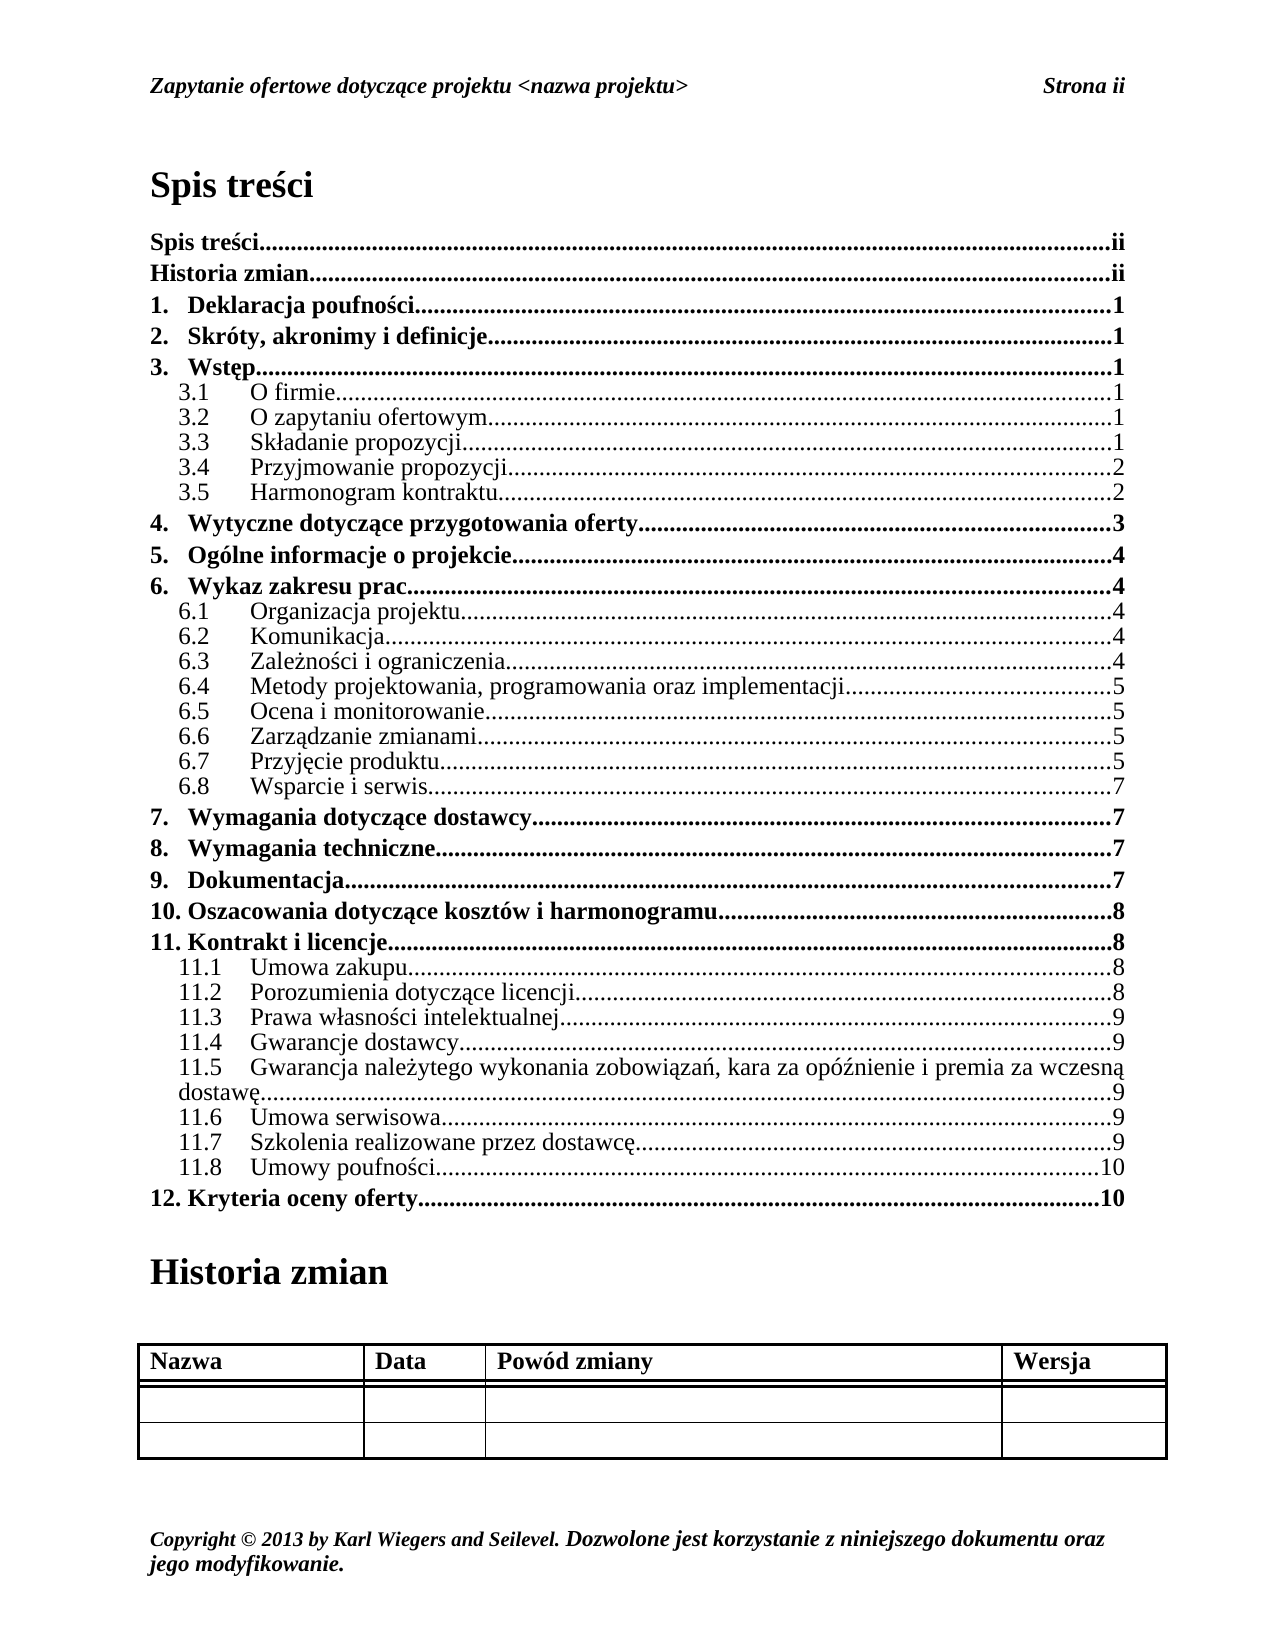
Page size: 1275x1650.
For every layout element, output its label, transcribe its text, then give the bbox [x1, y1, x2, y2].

text 6.2 Komunikacja 4 [178, 624, 1125, 649]
text 11.5 Gwarancja należytego wykonania zobowiązań, kara za opóźnienie i premia za wczesną dostawę 9 [178, 1056, 1125, 1106]
table_cell [486, 1423, 1001, 1457]
text 6. Wykaz zakresu prac 4 [150, 574, 1125, 599]
text 7. Wymagania dotyczące dostawcy 7 [150, 806, 1125, 831]
text 6.3 Zależności i ograniczenia 4 [178, 649, 1125, 674]
text 6.7 Przyjęcie produktu 5 [178, 749, 1125, 774]
text 3.2 O zapytaniu ofertowym 1 [178, 406, 1125, 431]
table_cell [486, 1388, 1001, 1422]
table_cell [1003, 1388, 1165, 1422]
text 11.4 Gwarancje dostawcy 9 [178, 1031, 1125, 1056]
text 10. Oszacowania dotyczące kosztów i harmonogramu 8 [150, 899, 1125, 924]
table_cell [140, 1423, 363, 1457]
table_header Wersja [1003, 1346, 1165, 1379]
table_cell [140, 1388, 363, 1422]
text 6.1 Organizacja projektu 4 [178, 599, 1125, 624]
text 6.6 Zarządzanie zmianami 5 [178, 724, 1125, 749]
text 3.3 Składanie propozycji 1 [178, 431, 1125, 456]
text 3.5 Harmonogram kontraktu 2 [178, 481, 1125, 506]
text 6.4 Metody projektowania, programowania oraz implementacji 5 [178, 674, 1125, 699]
text 11.6 Umowa serwisowa 9 [178, 1106, 1125, 1131]
table_cell [365, 1388, 485, 1422]
text Spis treści [150, 162, 1125, 206]
text 11.7 Szkolenia realizowane przez dostawcę 9 [178, 1131, 1125, 1156]
text 11. Kontrakt i licencje 8 [150, 931, 1125, 956]
text 6.8 Wsparcie i serwis 7 [178, 774, 1125, 799]
table_cell [365, 1423, 485, 1457]
text 9. Dokumentacja 7 [150, 868, 1125, 893]
text 11.3 Prawa własności intelektualnej 9 [178, 1006, 1125, 1031]
text 8. Wymagania techniczne 7 [150, 837, 1125, 862]
text Historia zmian [150, 1249, 1125, 1292]
text 3. Wstęp 1 [150, 356, 1125, 381]
text 5. Ogólne informacje o projekcie 4 [150, 543, 1125, 568]
text 12. Kryteria oceny oferty 10 [150, 1187, 1125, 1212]
text 1. Deklaracja poufności 1 [150, 293, 1125, 318]
text Historia zmian ii [150, 262, 1125, 287]
text 3.4 Przyjmowanie propozycji 2 [178, 456, 1125, 481]
text 11.2 Porozumienia dotyczące licencji 8 [178, 981, 1125, 1006]
text 11.1 Umowa zakupu 8 [178, 956, 1125, 981]
text Spis treści ii [150, 231, 1125, 256]
table_cell [1003, 1423, 1165, 1457]
table_header Data [365, 1346, 485, 1379]
table_header Nazwa [140, 1346, 363, 1379]
text 4. Wytyczne dotyczące przygotowania oferty 3 [150, 512, 1125, 537]
text 3.1 O firmie 1 [178, 381, 1125, 406]
text 6.5 Ocena i monitorowanie 5 [178, 699, 1125, 724]
text 2. Skróty, akronimy i definicje 1 [150, 324, 1125, 349]
table_header Powód zmiany [486, 1346, 1001, 1379]
text 11.8 Umowy poufności 10 [178, 1156, 1125, 1181]
